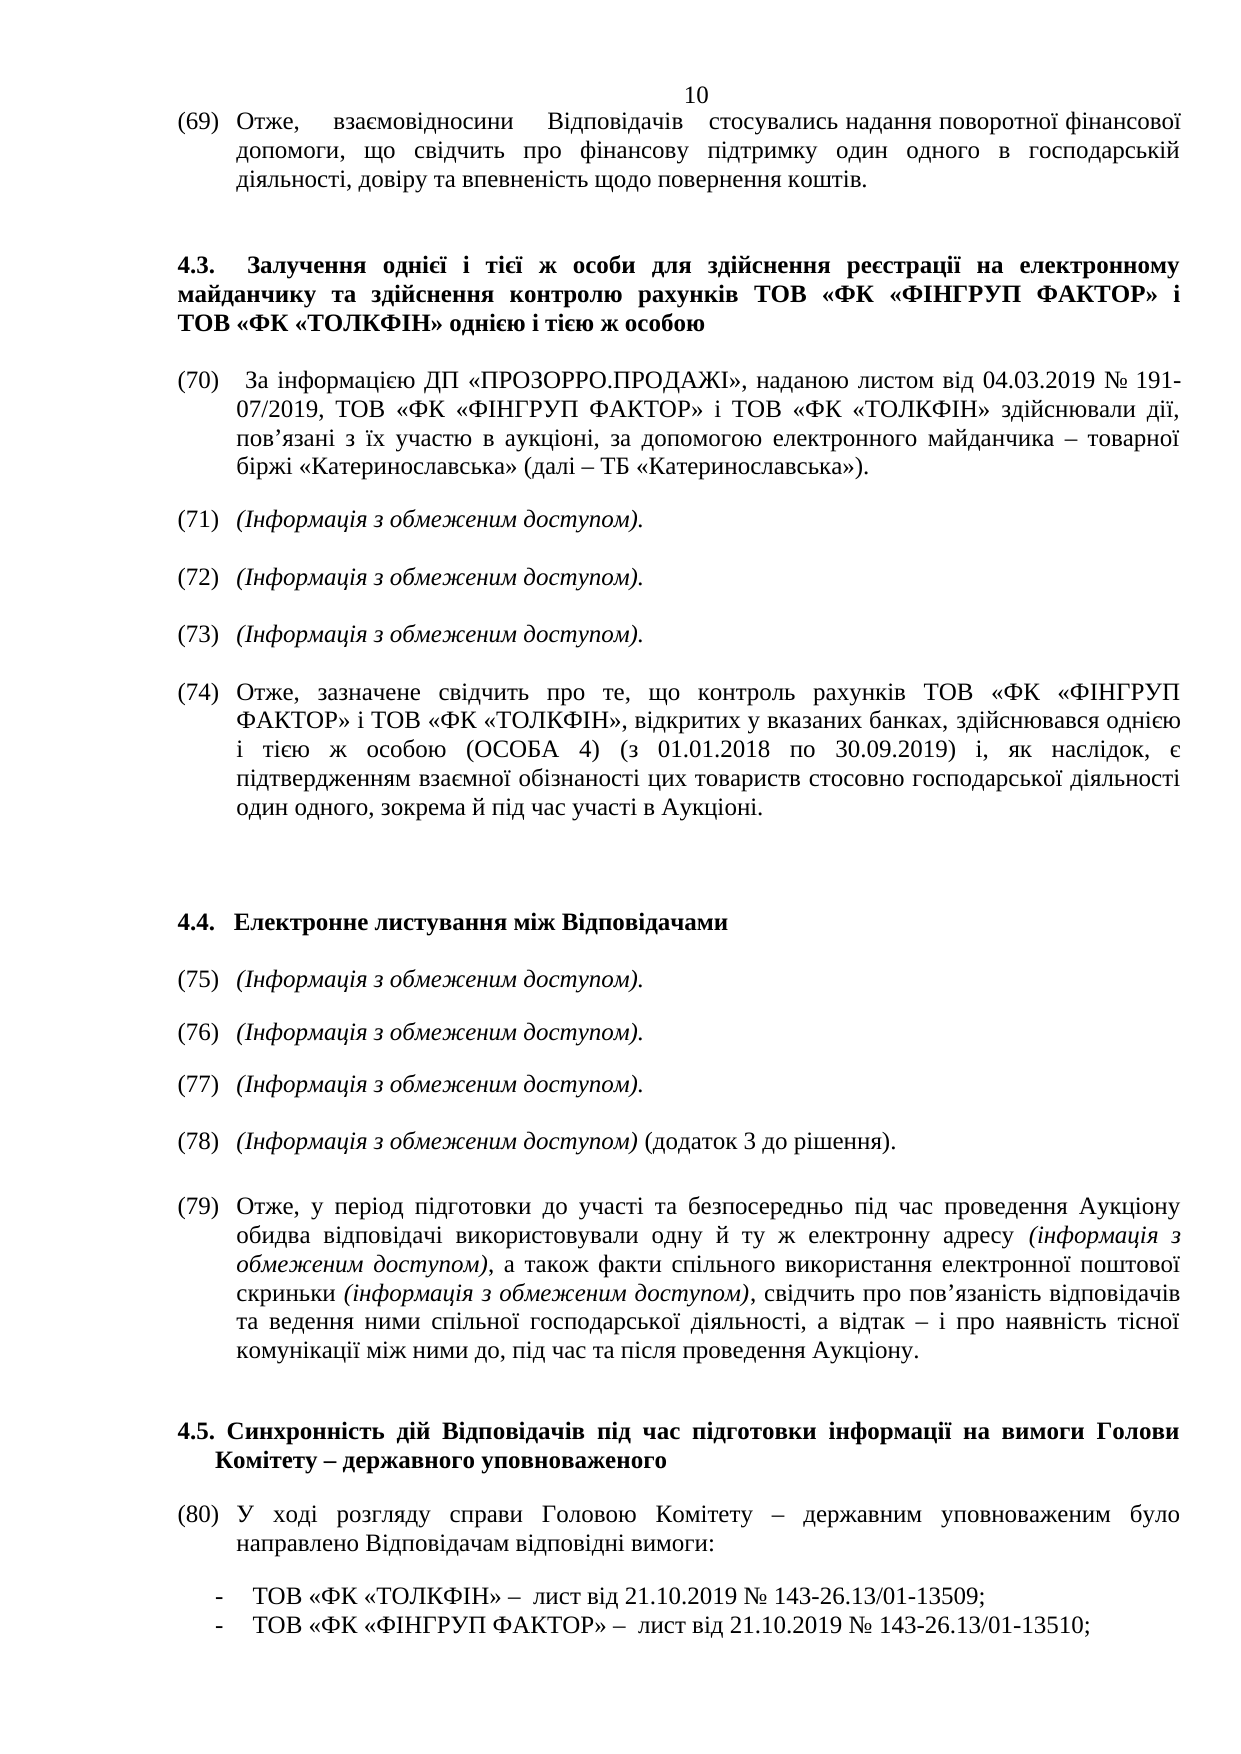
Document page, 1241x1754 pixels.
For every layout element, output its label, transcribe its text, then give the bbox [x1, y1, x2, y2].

list (Інформація з обмеженим доступом). [177, 1069, 1181, 1098]
list (Інформація з обмеженим доступом). [177, 1017, 1181, 1046]
list 4.3. Залучення однієї і тієї ж особи для здійснення реєстрації на електронному майданчику та здійснення контролю рахунків ТОВ «ФК «ФІНГРУП ФАКТОР» і ТОВ «ФК «ТОЛКФІН» однією і тією ж особою [177, 250, 1181, 336]
list (Інформація з обмеженим доступом). [177, 619, 1181, 648]
list ТОВ «ФК «ТОЛКФІН» – лист від 21.10.2019 № 143-26.13/01-13509; [215, 1581, 1181, 1610]
list (Інформація з обмеженим доступом). [177, 562, 1181, 590]
list Отже, зазначене свідчить про те, що контроль рахунків ТОВ «ФК «ФІНГРУП ФАКТОР» і ТОВ «ФК «ТОЛКФІН», відкритих у вказаних банках, здійснювався однією і тією ж особою (ОСОБА 4) (з 01.01.2018 по 30.09.2019) і, як наслідок, є підтвердженням взаємної обізнаності цих товариств стосовно господарської діяльності один одного, зокрема й під час участі в Аукціоні. [177, 677, 1181, 820]
list ТОВ «ФК «ФІНГРУП ФАКТОР» – лист від 21.10.2019 № 143-26.13/01-13510; [215, 1610, 1181, 1639]
list За інформацією ДП «ПРОЗОРРО.ПРОДАЖІ», наданою листом від 04.03.2019 № 191-07/2019, ТОВ «ФК «ФІНГРУП ФАКТОР» і ТОВ «ФК «ТОЛКФІН» здійснювали дії, пов’язані з їх участю в аукціоні, за допомогою електронного майданчика – товарної біржі «Катеринославська» (далі – ТБ «Катеринославська»). [177, 365, 1181, 480]
list (Інформація з обмеженим доступом). [177, 504, 1181, 533]
list 4.4. Електронне листування між Відповідачами [177, 907, 1181, 935]
list (Інформація з обмеженим доступом) (додаток 3 до рішення). [177, 1126, 1181, 1154]
list У ході розгляду справи Головою Комітету – державним уповноваженим було направлено Відповідачам відповідні вимоги: [177, 1499, 1181, 1556]
list Отже, у період підготовки до участі та безпосередньо під час проведення Аукціону обидва відповідачі використовували одну й ту ж електронну адресу (інформація з обмеженим доступом), а також факти спільного використання електронної поштової скриньки (інформація з обмеженим доступом), свідчить про пов’язаність відповідачів та ведення ними спільної господарської діяльності, а відтак – і про наявність тісної комунікації між ними до, під час та після проведення Аукціону. [177, 1191, 1181, 1364]
text 4.5. Синхронність дій Відповідачів під час підготовки інформації на вимоги Голови Комітету – державного уповноваженого [177, 1416, 1181, 1474]
list Отже, взаємовідносини Відповідачів стосувались надання поворотної фінансової допомоги, що свідчить про фінансову підтримку один одного в господарській діяльності, довіру та впевненість щодо повернення коштів. [177, 106, 1181, 193]
list (Інформація з обмеженим доступом). [177, 964, 1181, 993]
